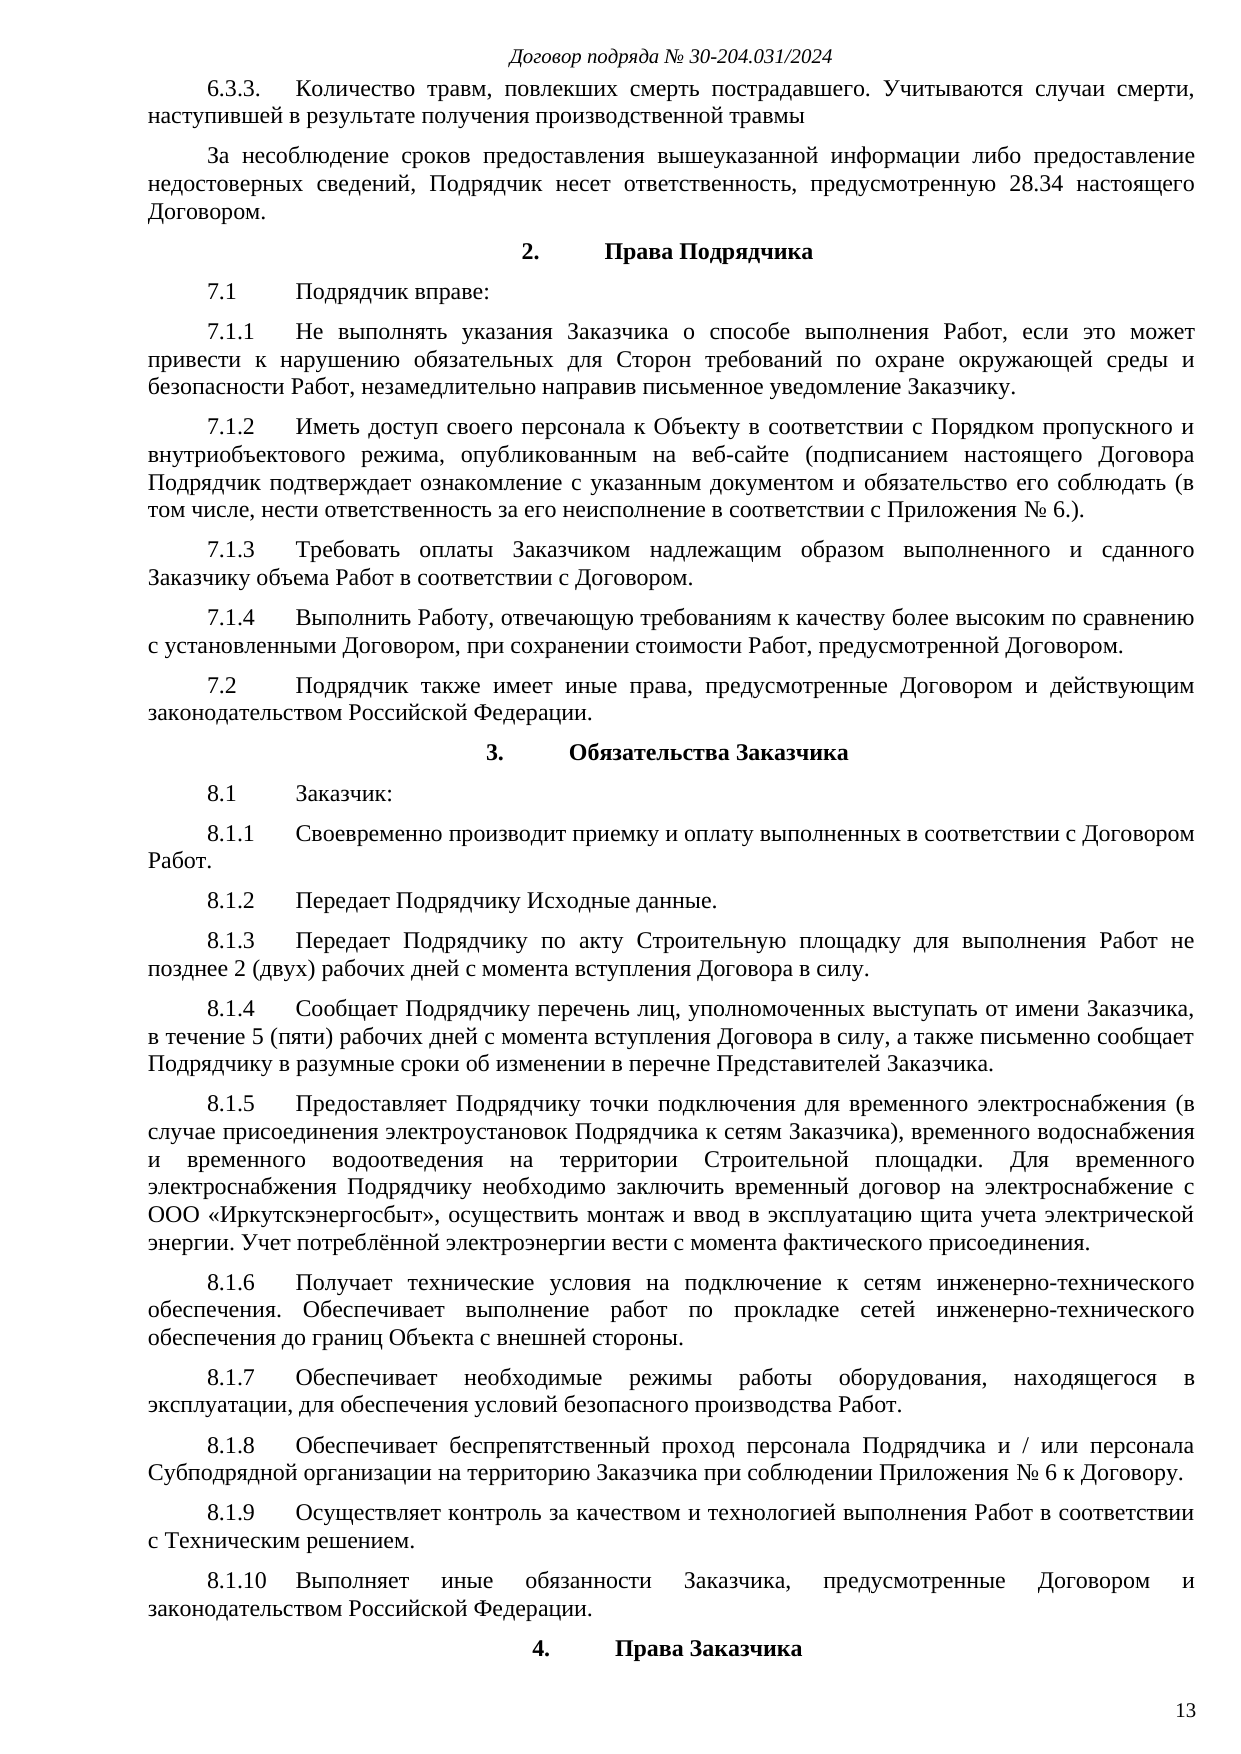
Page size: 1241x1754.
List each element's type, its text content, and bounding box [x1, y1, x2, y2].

list Получает технические условия на подключение к сетям инженерно-технического обеспечения. Обеспечивает выполнение работ по прокладке сетей инженерно-технического обеспечения до границ Объекта с внешней стороны. [148, 1268, 1196, 1350]
list Осуществляет контроль за качеством и технологией выполнения Работ в соответствии с Техническим решением. [148, 1498, 1196, 1553]
text 6.3.3. Количество травм, повлекших смерть пострадавшего. Учитываются случаи смерти, наступившей в результате получения производственной травмы [148, 74, 1196, 129]
text Права Заказчика [148, 1634, 1196, 1661]
list Подрядчик также имеет иные права, предусмотренные Договором и действующим законодательством Российской Федерации. [148, 671, 1196, 726]
text Обязательства Заказчика [148, 738, 1196, 766]
list Своевременно производит приемку и оплату выполненных в соответствии с Договором Работ. [148, 819, 1196, 874]
text Права Подрядчика [148, 237, 1196, 264]
list Передает Подрядчику Исходные данные. [148, 886, 1196, 914]
list Не выполнять указания Заказчика о способе выполнения Работ, если это может привести к нарушению обязательных для Сторон требований по охране окружающей среды и безопасности Работ, незамедлительно направив письменное уведомление Заказчику. [148, 317, 1196, 400]
list Передает Подрядчику по акту Строительную площадку для выполнения Работ не позднее 2 (двух) рабочих дней с момента вступления Договора в силу. [148, 926, 1196, 982]
text За несоблюдение сроков предоставления вышеуказанной информации либо предоставление недостоверных сведений, Подрядчик несет ответственность, предусмотренную 28.34 настоящего Договором. [148, 142, 1196, 224]
list Обеспечивает необходимые режимы работы оборудования, находящегося в эксплуатации, для обеспечения условий безопасного производства Работ. [148, 1363, 1196, 1418]
list Подрядчик вправе: [148, 277, 1196, 304]
list Заказчик: [148, 778, 1196, 806]
list Выполняет иные обязанности Заказчика, предусмотренные Договором и законодательством Российской Федерации. [148, 1566, 1196, 1621]
list Выполнить Работу, отвечающую требованиям к качеству более высоким по сравнению с установленными Договором, при сохранении стоимости Работ, предусмотренной Договором. [148, 603, 1196, 658]
list Обеспечивает беспрепятственный проход персонала Подрядчика и / или персонала Субподрядной организации на территорию Заказчика при соблюдении Приложения № 6 к Договору. [148, 1431, 1196, 1486]
list Требовать оплаты Заказчиком надлежащим образом выполненного и сданного Заказчику объема Работ в соответствии с Договором. [148, 535, 1196, 591]
list Предоставляет Подрядчику точки подключения для временного электроснабжения (в случае присоединения электроустановок Подрядчика к сетям Заказчика), временного водоснабжения и временного водоотведения на территории Строительной площадки. Для временного электроснабжения Подрядчику необходимо заключить временный договор на электроснабжение с ООО «Иркутскэнергосбыт», осуществить монтаж и ввод в эксплуатацию щита учета электрической энергии. Учет потреблённой электроэнергии вести с момента фактического присоединения. [148, 1089, 1196, 1255]
list Сообщает Подрядчику перечень лиц, уполномоченных выступать от имени Заказчика, в течение 5 (пяти) рабочих дней с момента вступления Договора в силу, а также письменно сообщает Подрядчику в разумные сроки об изменении в перечне Представителей Заказчика. [148, 994, 1196, 1077]
list Иметь доступ своего персонала к Объекту в соответствии с Порядком пропускного и внутриобъектового режима, опубликованным на веб-сайте (подписанием настоящего Договора Подрядчик подтверждает ознакомление с указанным документом и обязательство его соблюдать (в том числе, нести ответственность за его неисполнение в соответствии с Приложения № 6.). [148, 412, 1196, 523]
